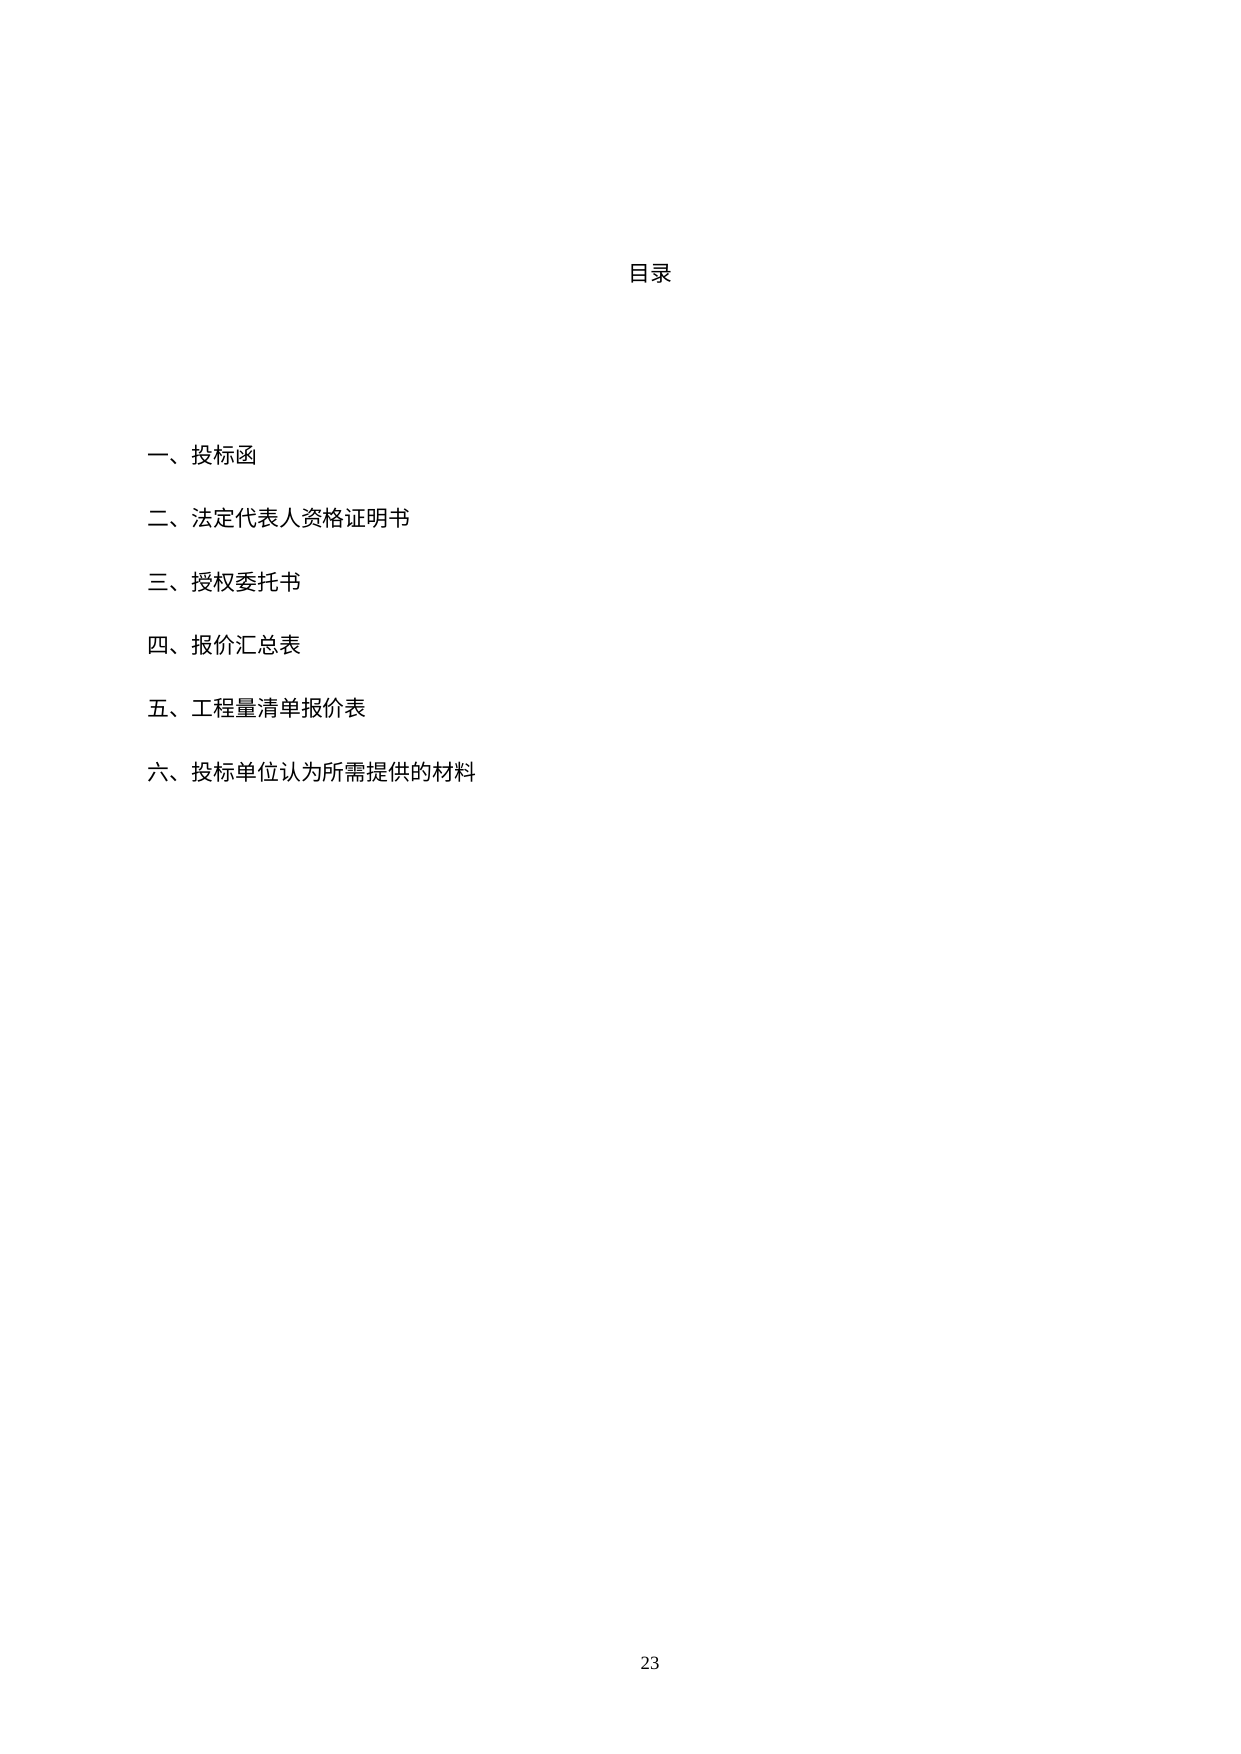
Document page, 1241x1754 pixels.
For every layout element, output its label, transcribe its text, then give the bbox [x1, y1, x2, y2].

text 目录 [148, 256, 1152, 287]
text 一、投标函 [148, 438, 1152, 470]
text 二、法定代表人资格证明书 [148, 501, 1152, 533]
text 四、报价汇总表 [148, 628, 1152, 660]
text 三、授权委托书 [148, 565, 1152, 596]
text 五、工程量清单报价表 [148, 691, 1152, 723]
text 六、投标单位认为所需提供的材料 [148, 755, 1152, 786]
